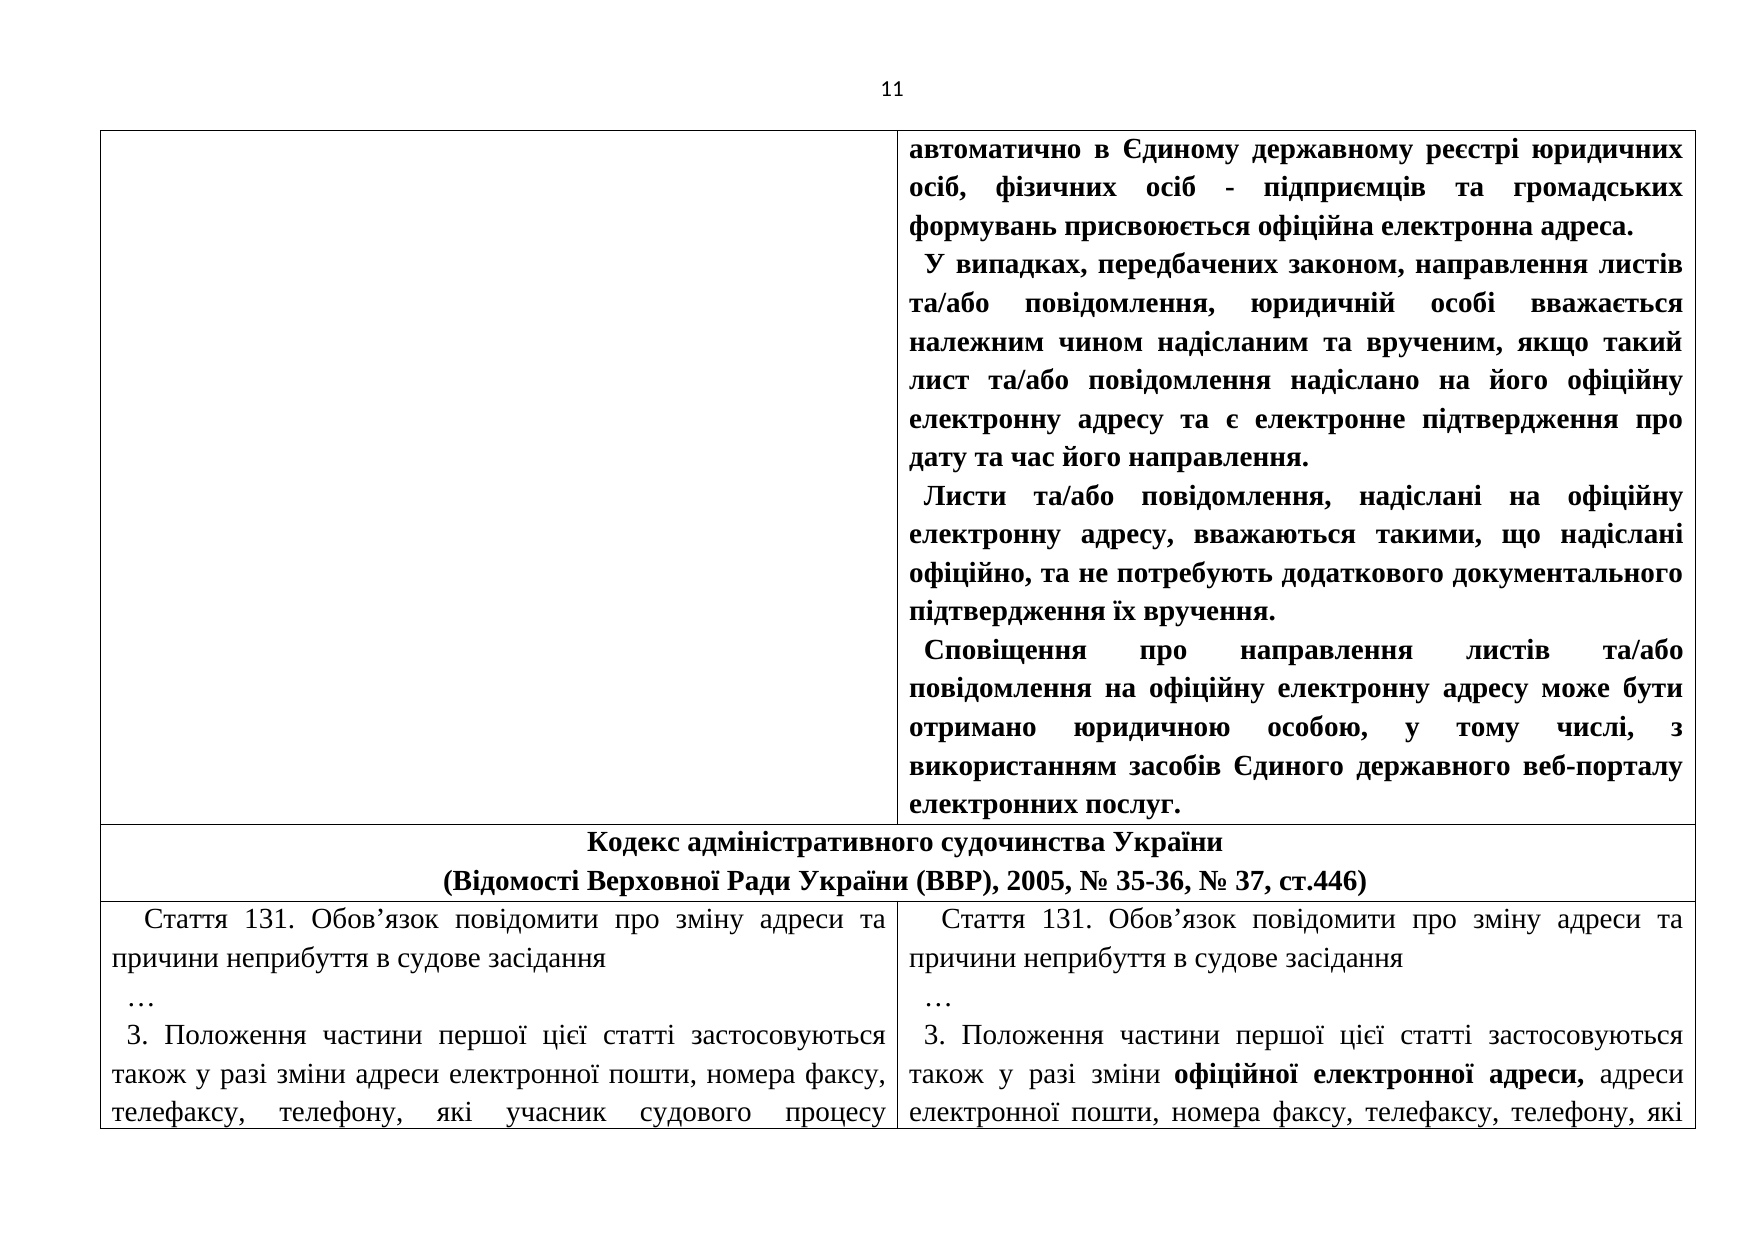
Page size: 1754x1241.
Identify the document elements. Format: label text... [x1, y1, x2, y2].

table_cell Кодекс адміністративного судочинства України (Відомості Верховної Ради України (ВВР), 2005, № 35-36, № 37, ст.446) [101, 825, 1695, 901]
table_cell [898, 131, 1695, 823]
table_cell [101, 131, 897, 823]
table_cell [101, 902, 897, 1128]
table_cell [898, 902, 1695, 1128]
